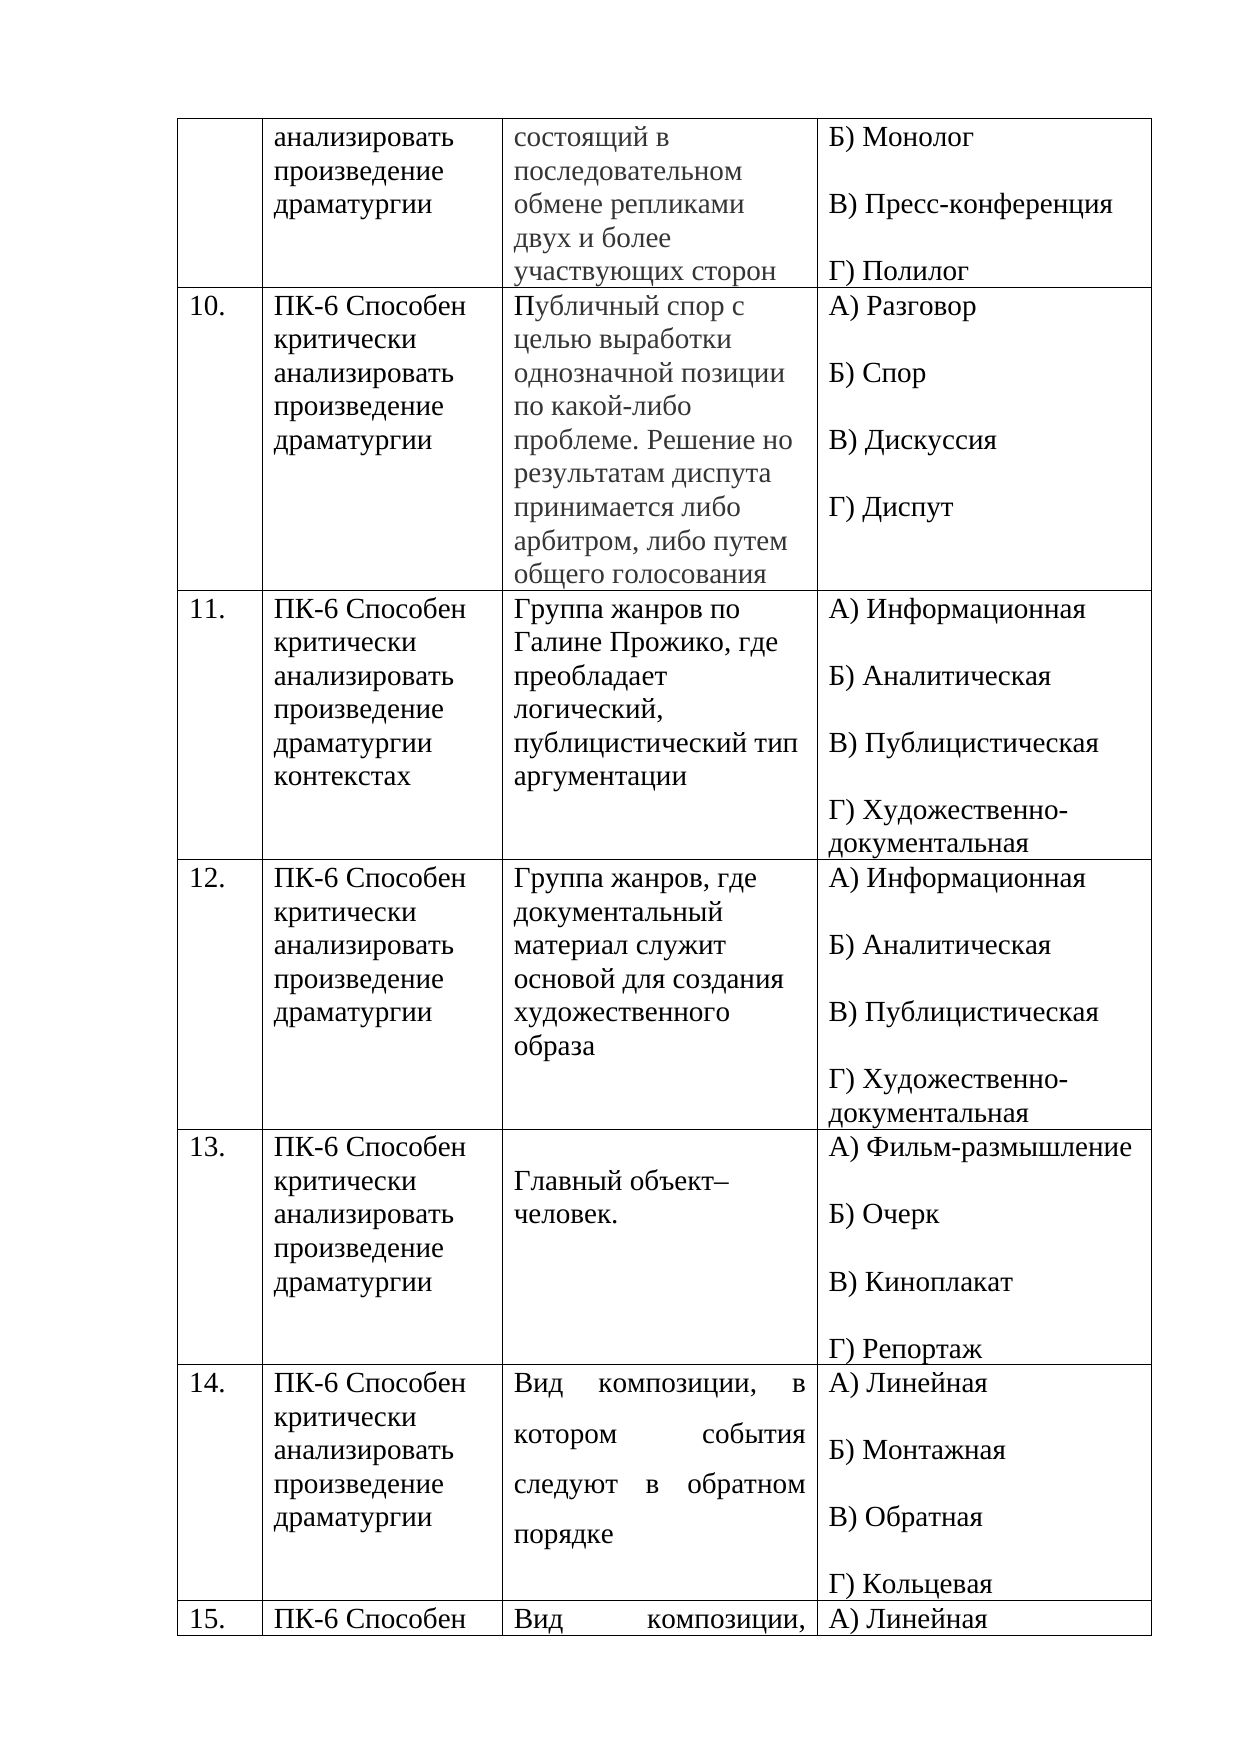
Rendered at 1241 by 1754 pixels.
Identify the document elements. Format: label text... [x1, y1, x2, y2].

table_cell 13. [178, 1130, 262, 1364]
table_cell Группа жанров по Галине Прожико, где преобладает логический, публицистический тип аргументации [503, 591, 817, 859]
table_cell 10. [178, 288, 262, 590]
table_cell ПК-6 Способен критически анализировать произведение драматургии контекстах [263, 591, 502, 859]
table_cell 14. [178, 1365, 262, 1600]
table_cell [263, 1601, 502, 1635]
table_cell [263, 119, 502, 287]
table_cell 15. [178, 1601, 262, 1635]
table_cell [503, 119, 817, 287]
table_cell ПК-6 Способен критически анализировать произведение драматургии [263, 860, 502, 1128]
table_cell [503, 1601, 817, 1635]
table_cell А) Разговор Б) Спор В) Дискуссия Г) Диспут [818, 288, 1151, 590]
table_cell Публичный спор с целью выработки однозначной позиции по какой-либо проблеме. Решение но результатам диспута принимается либо арбитром, либо путем общего голосования [503, 288, 817, 590]
table_cell ПК-6 Способен критически анализировать произведение драматургии [263, 288, 502, 590]
table_cell 11. [178, 591, 262, 859]
table_cell А) Информационная Б) Аналитическая В) Публицистическая Г) Художественно-документальная [818, 591, 1151, 859]
table_cell Главный объект– человек. [503, 1130, 817, 1364]
table_cell А) Информационная Б) Аналитическая В) Публицистическая Г) Художественно-документальная [818, 860, 1151, 1128]
table_cell А) Фильм-размышление Б) Очерк В) Киноплакат Г) Репортаж [818, 1130, 1151, 1364]
table_cell А) Линейная Б) Монтажная В) Обратная Г) Кольцевая [818, 1365, 1151, 1600]
table_cell ПК-6 Способен критически анализировать произведение драматургии [263, 1130, 502, 1364]
table_cell 9. [178, 119, 262, 287]
table_cell ПК-6 Способен критически анализировать произведение драматургии [263, 1365, 502, 1600]
table_cell Вид композиции, в котором события следуют в обратном порядке [503, 1365, 817, 1600]
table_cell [818, 119, 1151, 287]
table_cell Группа жанров, где документальный материал служит основой для создания художественного образа [503, 860, 817, 1128]
table_cell 12. [178, 860, 262, 1128]
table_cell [818, 1601, 1151, 1635]
